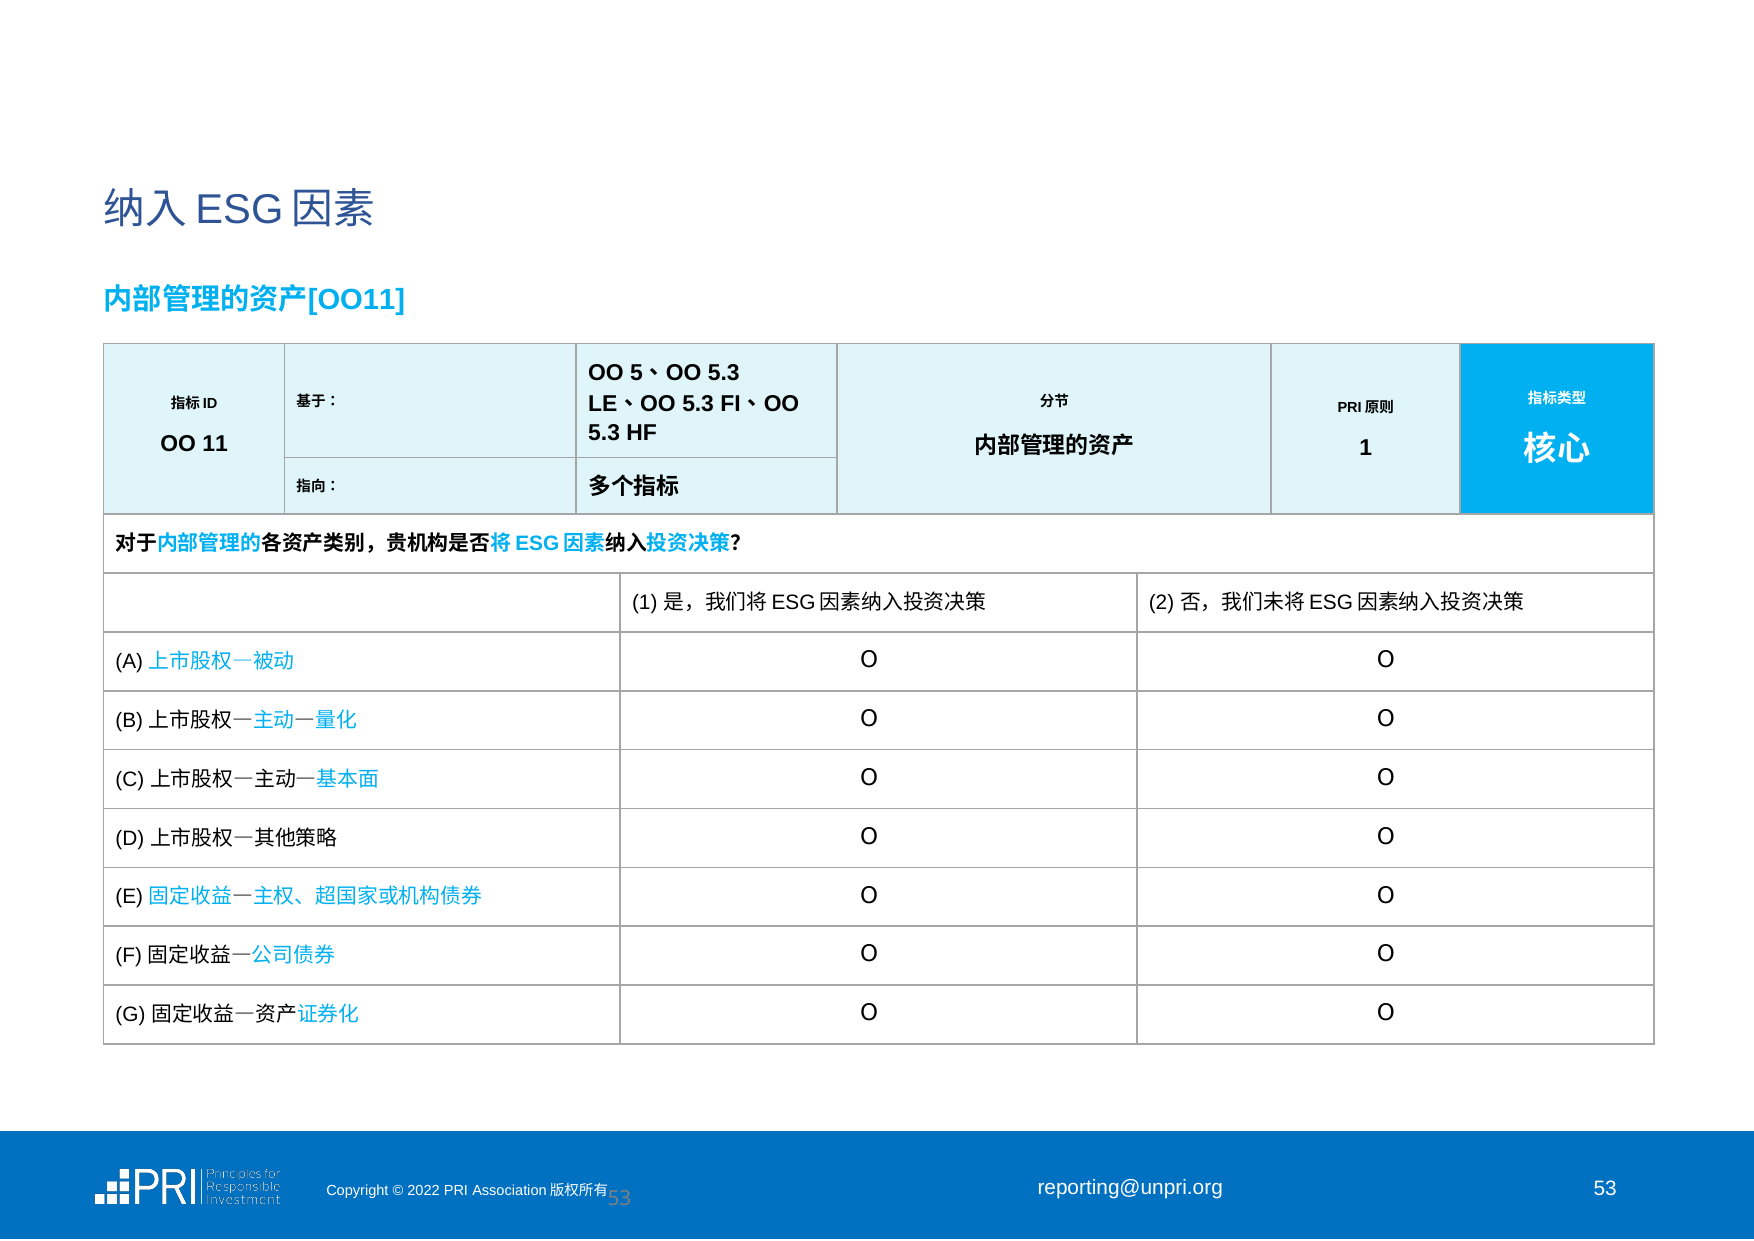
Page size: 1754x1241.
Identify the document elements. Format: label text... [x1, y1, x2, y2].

table_cell [104, 574, 619, 631]
table_cell [621, 986, 1136, 1043]
subtitle 纳入ESG因素 [103, 175, 1650, 236]
table_cell [621, 633, 1136, 690]
table_cell (D) 上市股权—其他策略 [104, 809, 619, 866]
table_cell (C) 上市股权—主动—基本面 [104, 750, 619, 808]
table_cell [621, 868, 1136, 925]
table_header OO 5、OO 5.3 LE、OO 5.3 FI、OO 5.3 HF [577, 344, 836, 457]
table_cell [621, 692, 1136, 749]
table_cell [1138, 633, 1653, 690]
table_cell [621, 809, 1136, 866]
subtitle 内部管理的资产[OO11] [103, 279, 1650, 318]
table_cell (G) 固定收益—资产证券化 [104, 986, 619, 1043]
picture [192, 651, 196, 662]
table_cell (A) 上市股权—被动 [104, 633, 619, 690]
table_cell (2) 否，我们未将ESG因素纳入投资决策 [1138, 574, 1653, 631]
table_cell [1138, 809, 1653, 866]
table_cell [1138, 927, 1653, 984]
table_header PRI原则 1 [1272, 344, 1459, 513]
table_cell [1138, 986, 1653, 1043]
table_cell [621, 927, 1136, 984]
table_cell (1) 是，我们将ESG因素纳入投资决策 [621, 574, 1136, 631]
table_cell (E) 固定收益—主权、超国家或机构债券 [104, 868, 619, 925]
table_cell 多个指标 [577, 458, 836, 513]
table_header 分节 内部管理的资产 [838, 344, 1270, 513]
table_cell 对于内部管理的各资产类别，贵机构是否将ESG因素纳入投资决策？ [104, 515, 1653, 572]
table_cell [621, 750, 1136, 808]
table_header 指标类型 核心 [1461, 344, 1653, 513]
table_header 指标ID OO 11 [104, 344, 284, 513]
table_cell [1138, 868, 1653, 925]
table_cell [1138, 750, 1653, 808]
picture [328, 894, 334, 901]
table_header 基于： [285, 344, 575, 457]
picture [92, 1166, 282, 1207]
table_cell 指向： [285, 458, 575, 513]
table_cell (B) 上市股权—主动—量化 [104, 692, 619, 749]
table_cell (F) 固定收益—公司债券 [104, 927, 619, 984]
table_cell [1138, 692, 1653, 749]
